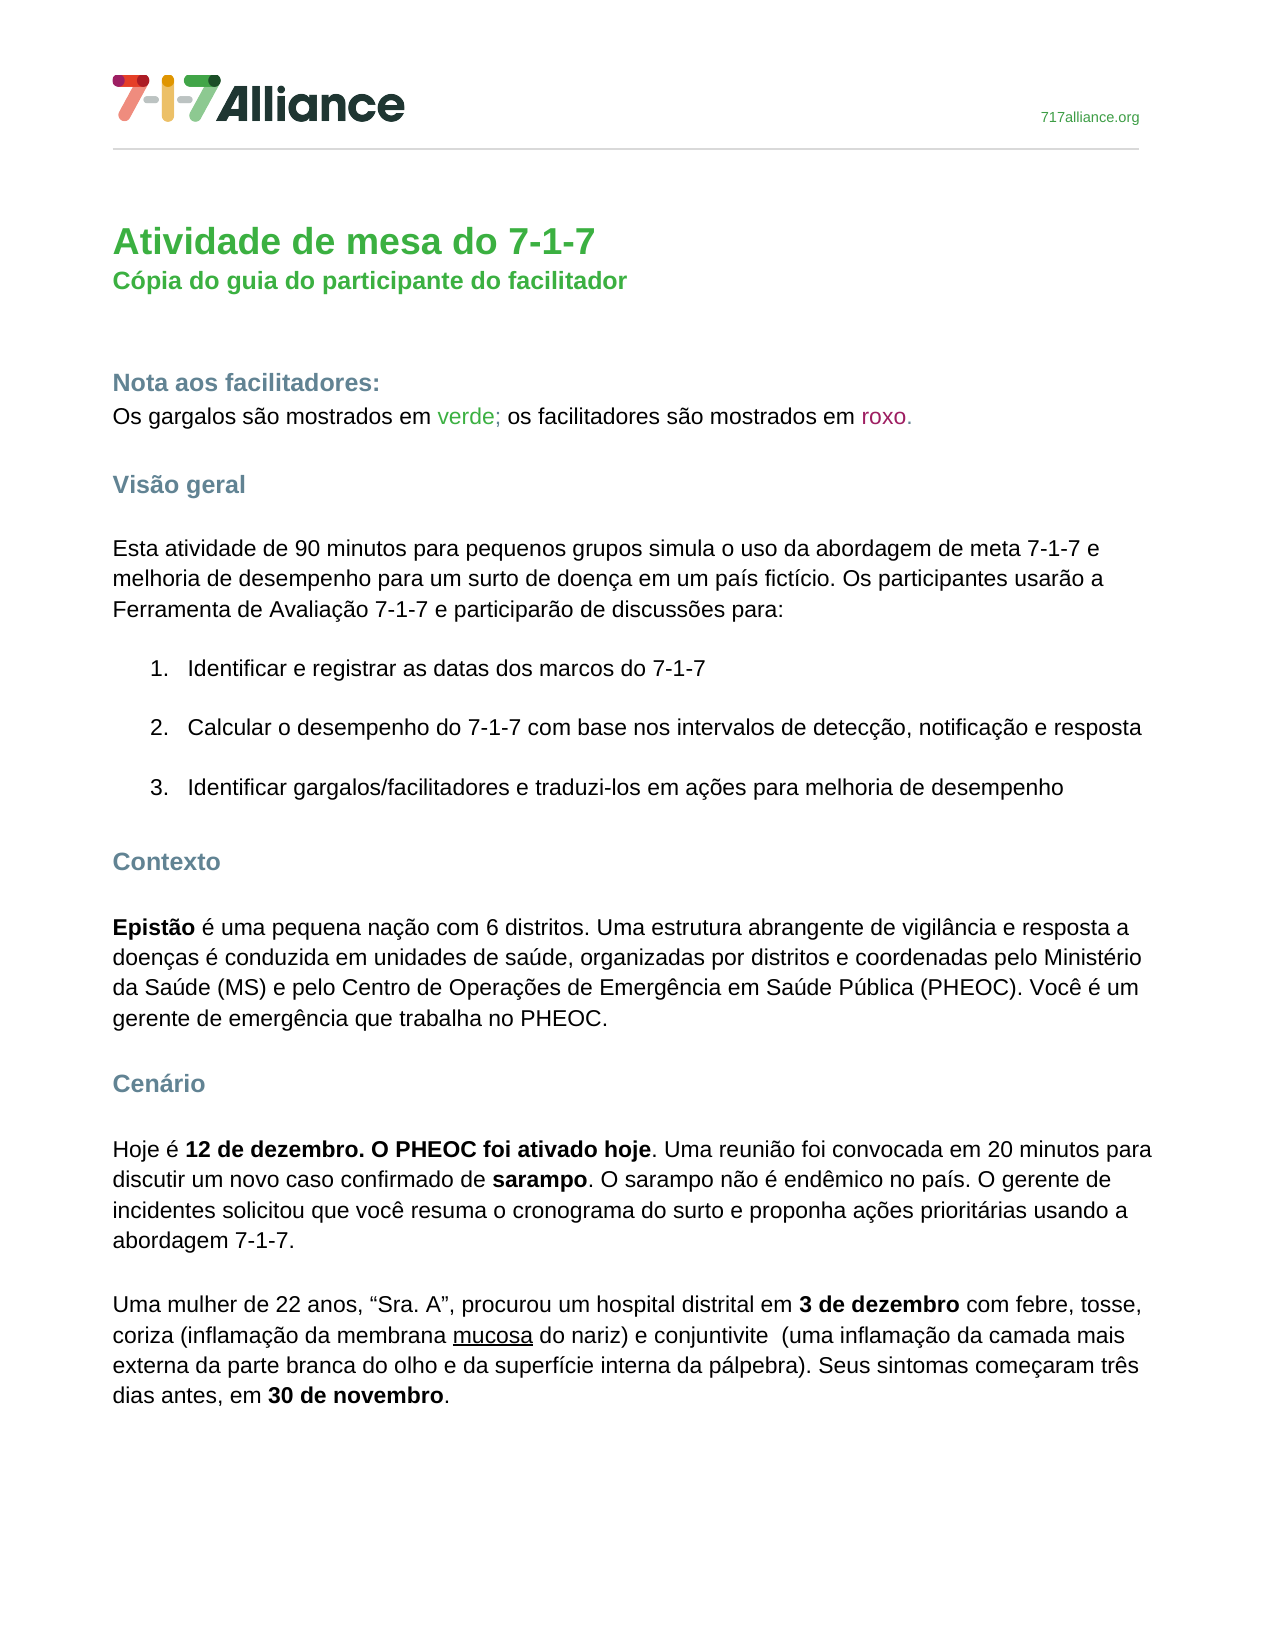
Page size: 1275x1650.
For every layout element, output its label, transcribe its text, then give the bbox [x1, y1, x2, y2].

text Atividade de mesa do 7-1-7 Cópia do guia do participante do facilitador [112, 219, 1162, 295]
text Hoje é 12 de dezembro. O PHEOC foi ativado hoje. Uma reunião foi convocada em 20 minutos para discutir um novo caso confirmado de sarampo. O sarampo não é endêmico no país. O gerente de incidentes solicitou que você resuma o cronograma do surto e proponha ações prioritárias usando a abordagem 7-1-7. [112, 1136, 1162, 1253]
text Os gargalos são mostrados em verde; os facilitadores são mostrados em roxo. [112, 403, 1162, 429]
text Cenário [112, 1069, 1162, 1130]
text Uma mulher de 22 anos, “Sra. A”, procurou um hospital distrital em 3 de dezembro com febre, tosse, coriza (inflamação da membrana mucosa do nariz) e conjuntivite (uma inflamação da camada mais externa da parte branca do olho e da superfície interna da pálpebra). Seus sintomas começaram três dias antes, em 30 de novembro. [112, 1291, 1162, 1408]
list Calcular o desempenho do 7-1-7 com base nos intervalos de detecção, notificação e resposta [150, 714, 1162, 741]
list Identificar e registrar as datas dos marcos do 7-1-7 [150, 655, 1162, 681]
text Contexto [112, 847, 1162, 908]
picture [112, 75, 405, 122]
text Visão geral Esta atividade de 90 minutos para pequenos grupos simula o uso da abordagem de meta 7-1-7 e melhoria de desempenho para um surto de doença em um país fictício. Os participantes usarão a Ferramenta de Avaliação 7-1-7 e participarão de discussões para: [112, 470, 1162, 622]
text Nota aos facilitadores: [112, 368, 1162, 397]
list Identificar gargalos/facilitadores e traduzi-los em ações para melhoria de desempenho [150, 774, 1162, 800]
text Epistão é uma pequena nação com 6 distritos. Uma estrutura abrangente de vigilância e resposta a doenças é conduzida em unidades de saúde, organizadas por distritos e coordenadas pelo Ministério da Saúde (MS) e pelo Centro de Operações de Emergência em Saúde Pública (PHEOC). Você é um gerente de emergência que trabalha no PHEOC. [112, 914, 1162, 1031]
